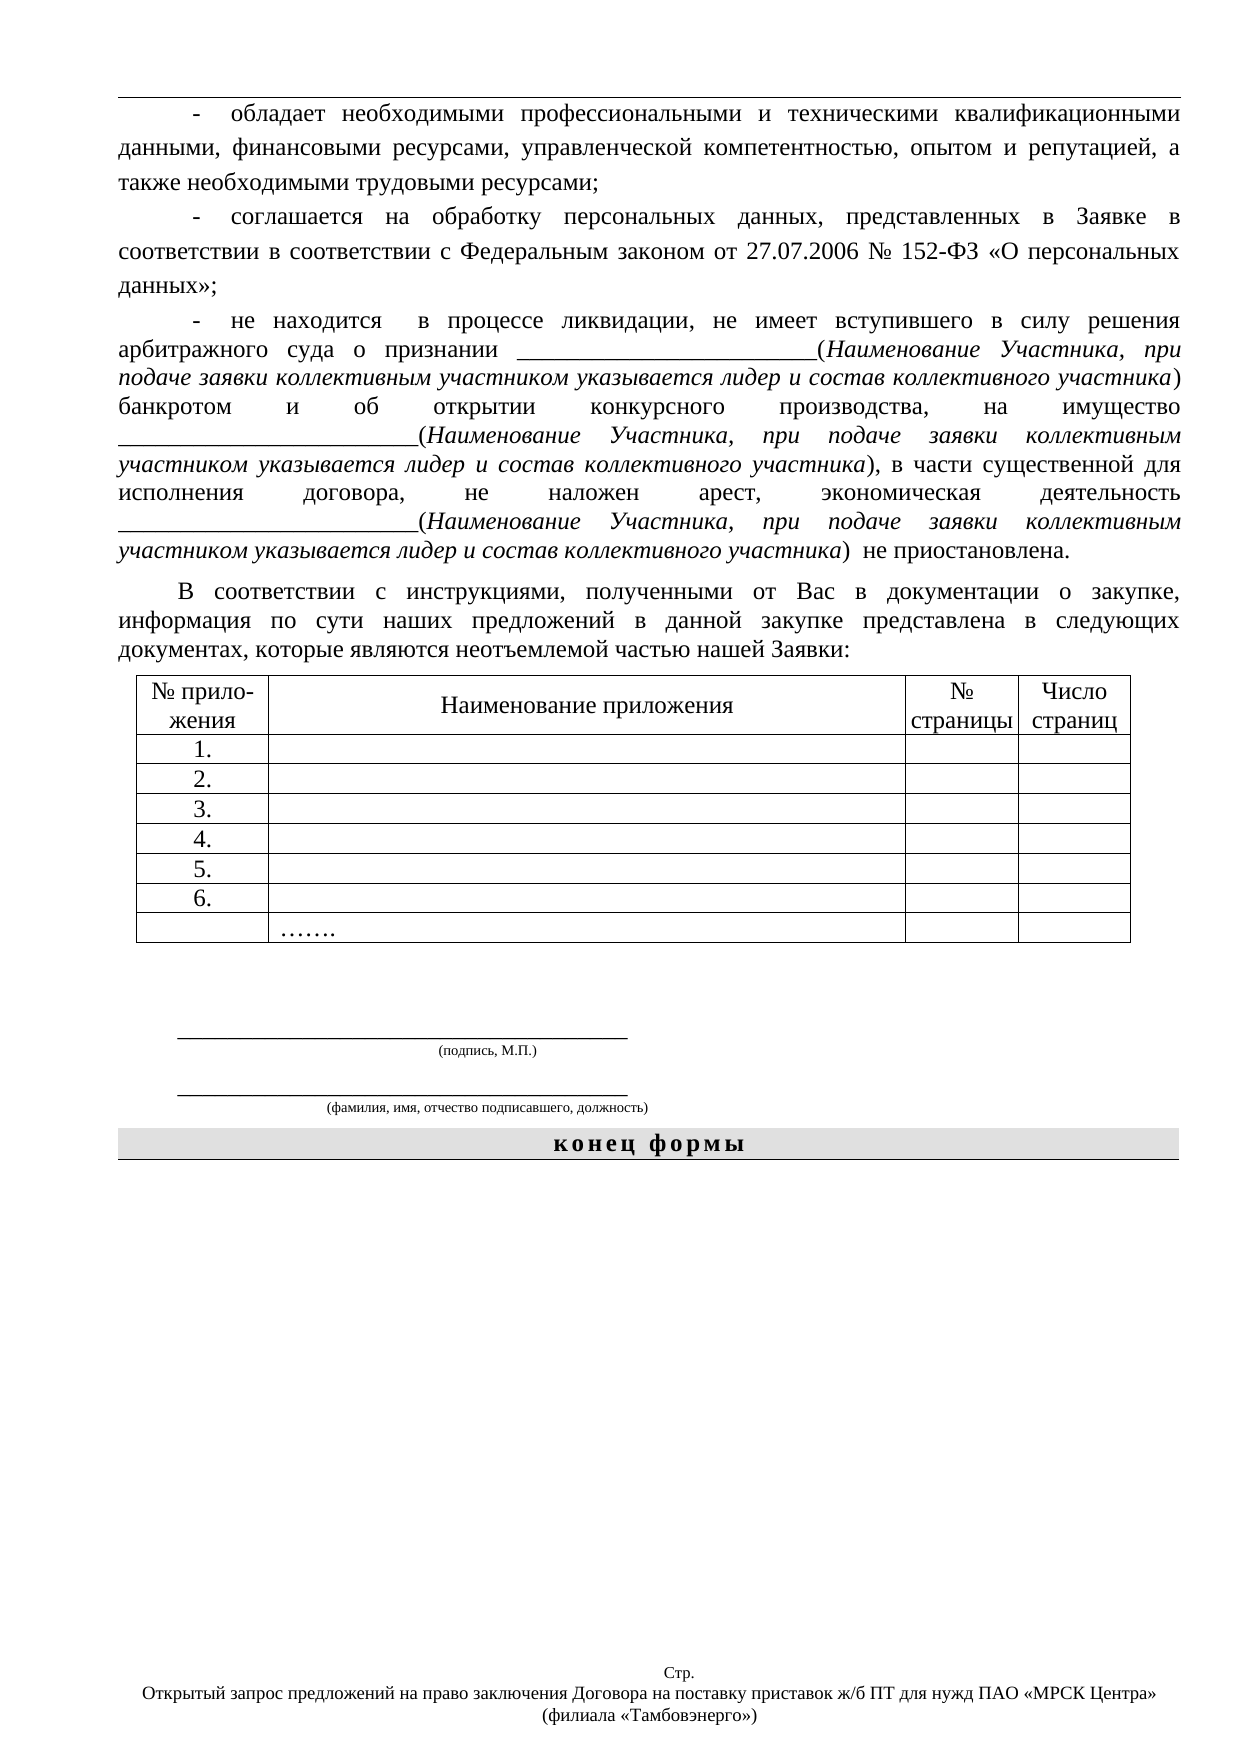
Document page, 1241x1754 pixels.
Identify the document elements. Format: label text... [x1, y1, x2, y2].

table_cell [1019, 735, 1130, 763]
table_cell 1. [137, 735, 268, 763]
table_cell [269, 794, 905, 823]
table_cell [269, 735, 905, 763]
table_header Наименование приложения [269, 676, 905, 733]
table_cell 5. [137, 854, 268, 882]
table_cell [269, 854, 905, 882]
text ____________________________________ [118, 1013, 1181, 1042]
table_cell [906, 764, 1018, 793]
table_cell [1019, 764, 1130, 793]
text (фамилия, имя, отчество подписавшего, должность) [118, 1099, 797, 1128]
list не находится в процессе ликвидации, не имеет вступившего в силу решения арбитражного суда о признании ________________________(Наименование Участника, при подаче заявки коллективным участником указывается лидер и состав коллективного участника) банкротом и об открытии конкурсного производства, на имущество ________________________(Наименование Участника, при подаче заявки коллективным участником указывается лидер и состав коллективного участника), в части существенной для исполнения договора, не наложен арест, экономическая деятельность ________________________(Наименование Участника, при подаче заявки коллективным участником указывается лидер и состав коллективного участника) не приостановлена. [118, 305, 1181, 564]
table_cell [906, 735, 1018, 763]
list соглашается на обработку персональных данных, представленных в Заявке в соответствии в соответствии с Федеральным законом от 27.07.2006 № 152-ФЗ «О персональных данных»; [118, 201, 1181, 299]
table_cell 6. [137, 884, 268, 912]
list обладает необходимыми профессиональными и техническими квалификационными данными, финансовыми ресурсами, управленческой компетентностью, опытом и репутацией, а также необходимыми трудовыми ресурсами; [118, 98, 1181, 196]
table_cell [906, 854, 1018, 882]
table_cell 4. [137, 824, 268, 853]
text (подпись, М.П.) [118, 1042, 797, 1071]
table_cell 3. [137, 794, 268, 823]
table_cell [1019, 913, 1130, 942]
table_cell [137, 913, 268, 942]
text конец формы [118, 1128, 1179, 1159]
table_cell [906, 913, 1018, 942]
table_cell [269, 884, 905, 912]
table_cell [906, 884, 1018, 912]
table_cell [269, 764, 905, 793]
table_cell 2. [137, 764, 268, 793]
table_cell [906, 824, 1018, 853]
table_cell [1019, 884, 1130, 912]
table_header № прило-жения [137, 676, 268, 733]
table_header Число страниц [1019, 676, 1130, 733]
text В соответствии с инструкциями, полученными от Вас в документации о закупке, информация по сути наших предложений в данной закупке представлена в следующих документах, которые являются неотъемлемой частью нашей Заявки: [118, 576, 1181, 662]
table_header № страницы [906, 676, 1018, 733]
table_cell [269, 824, 905, 853]
table_cell [906, 794, 1018, 823]
table_cell ……. [269, 913, 905, 942]
table_cell [1019, 824, 1130, 853]
table_cell [1019, 794, 1130, 823]
table_cell [1019, 854, 1130, 882]
text ____________________________________ [118, 1071, 1181, 1099]
